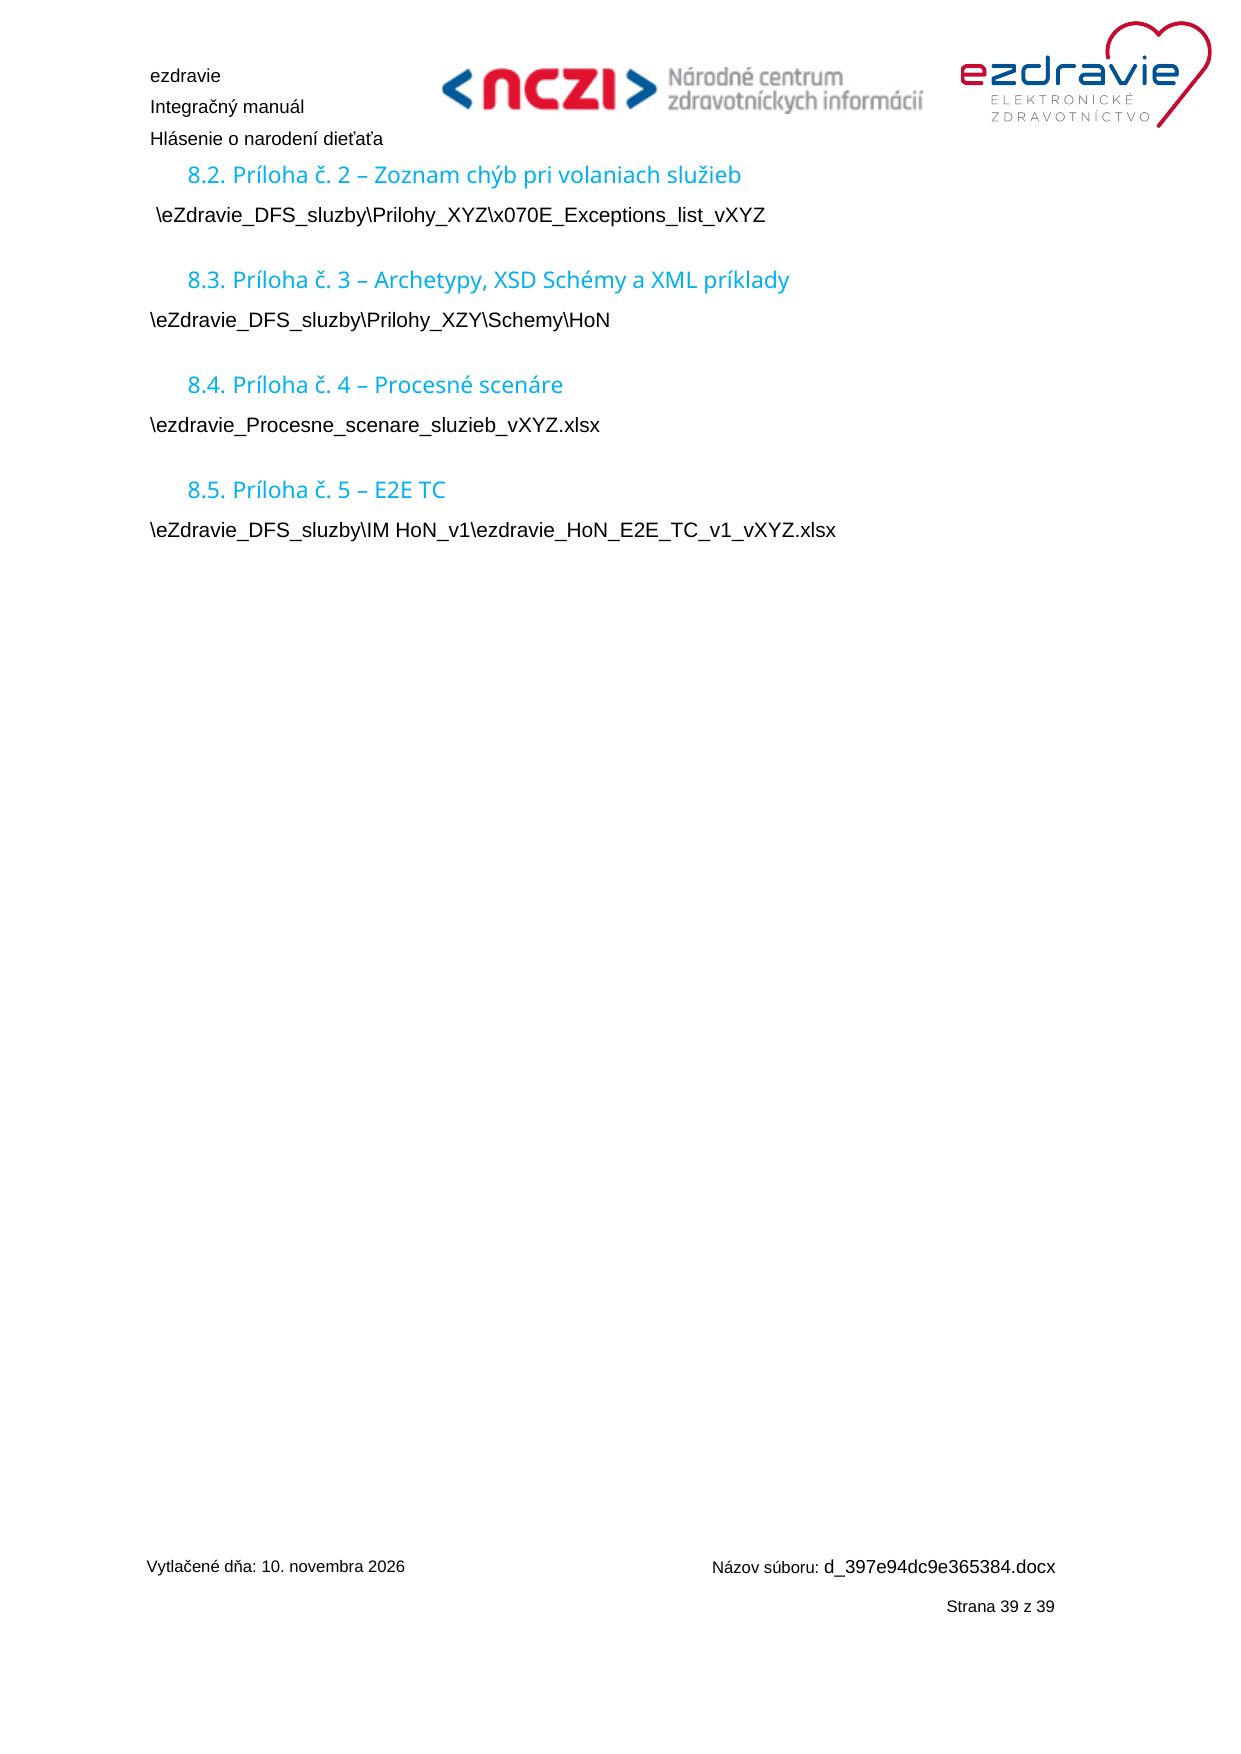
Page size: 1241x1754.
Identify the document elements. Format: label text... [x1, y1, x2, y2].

picture [442, 67, 924, 114]
text \eZdravie_DFS_sluzby\Prilohy_XYZ\x070E_Exceptions_list_vXYZ [150, 202, 1090, 226]
picture [961, 21, 1212, 128]
subtitle Príloha č. 2 – Zoznam chýb pri volaniach služieb [187, 159, 1090, 190]
subtitle Príloha č. 3 – Archetypy, XSD Schémy a XML príklady [187, 264, 1090, 295]
subtitle Príloha č. 4 – Procesné scenáre [187, 369, 1090, 400]
text \ezdravie_Procesne_scenare_sluzieb_vXYZ.xlsx [150, 413, 1090, 437]
text \eZdravie_DFS_sluzby\IM HoN_v1\ezdravie_HoN_E2E_TC_v1_vXYZ.xlsx [150, 518, 1090, 542]
subtitle Príloha č. 5 – E2E TC [187, 474, 1090, 506]
text \eZdravie_DFS_sluzby\Prilohy_XZY\Schemy\HoN [150, 308, 1090, 332]
